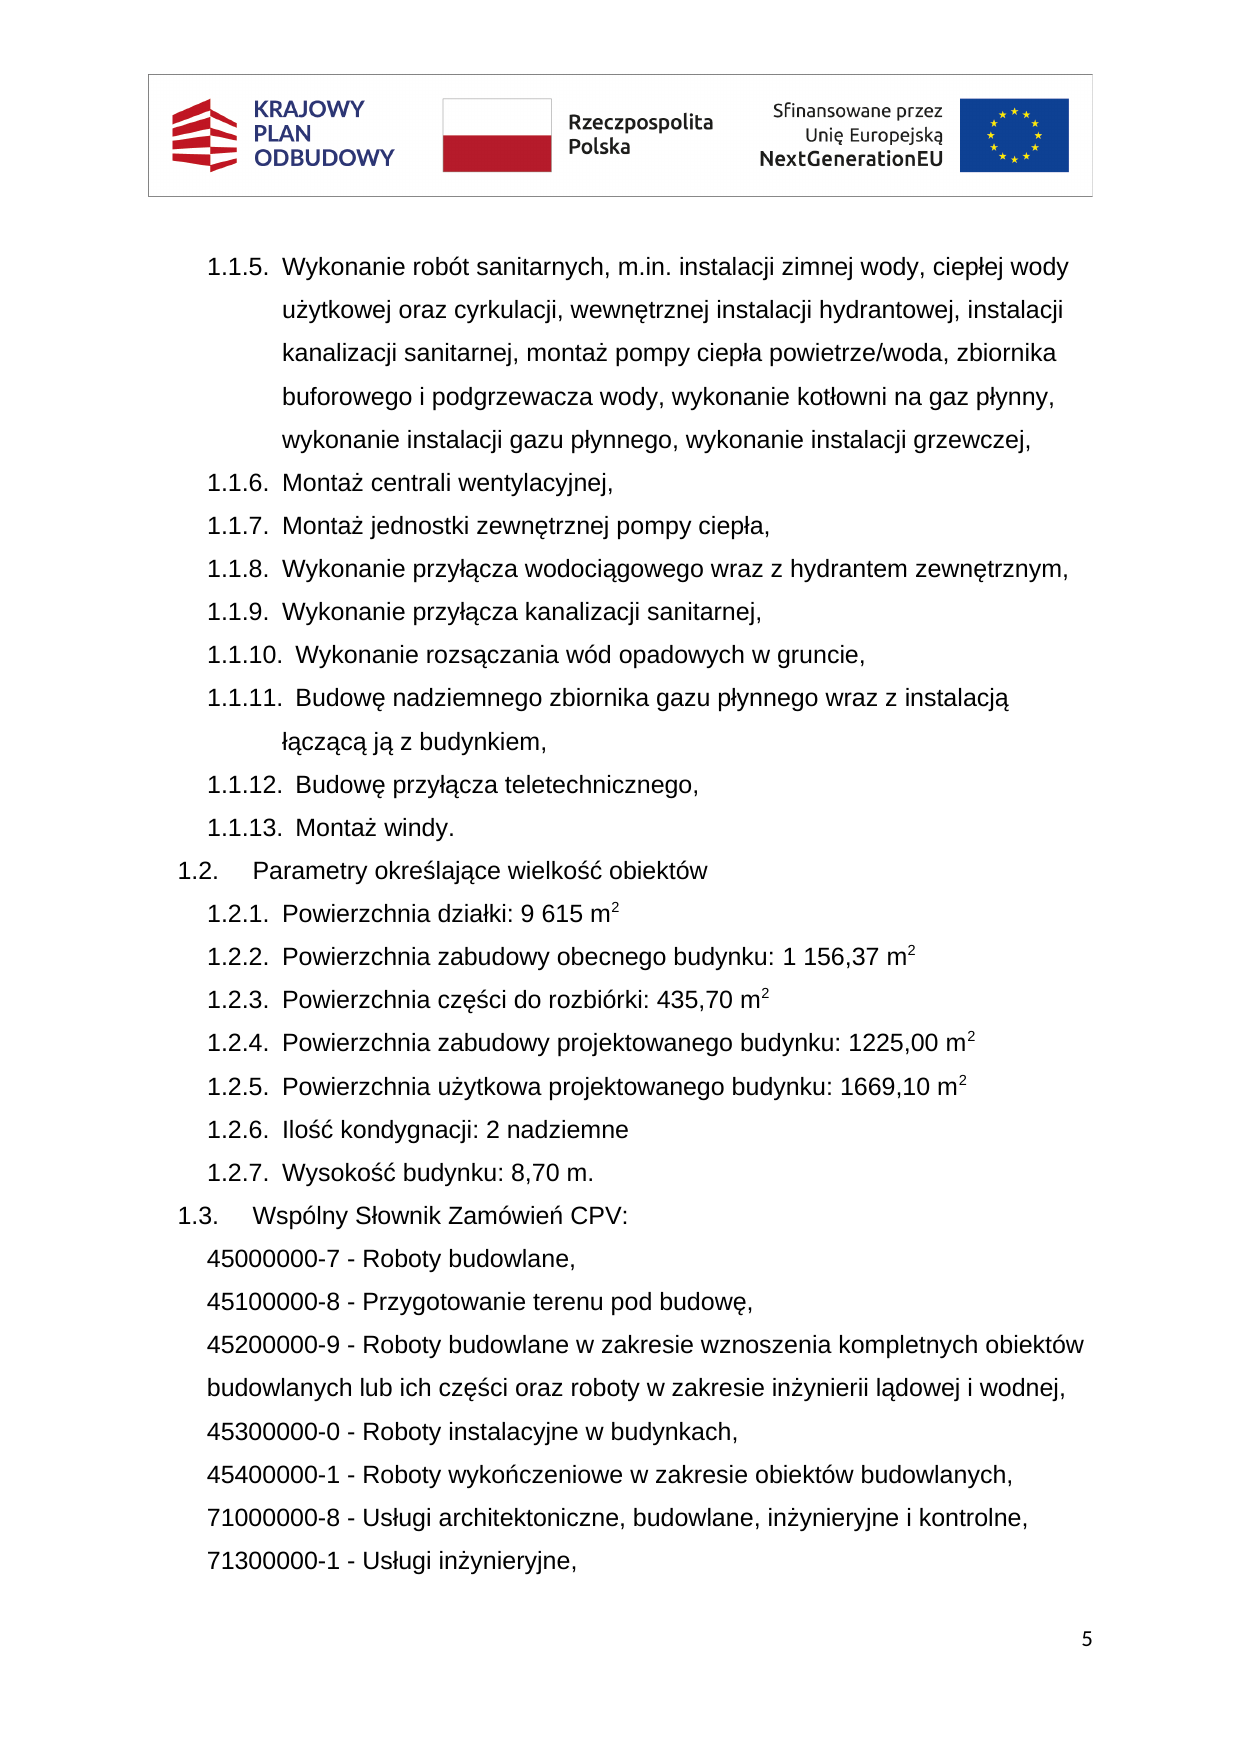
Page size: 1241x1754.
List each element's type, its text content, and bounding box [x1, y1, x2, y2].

list Montaż centrali wentylacyjnej, [207, 468, 1093, 496]
list Wykonanie przyłącza wodociągowego wraz z hydrantem zewnętrznym, [207, 554, 1093, 583]
list Montaż windy. [207, 813, 1093, 841]
list Wykonanie robót sanitarnych, m.in. instalacji zimnej wody, ciepłej wody użytkowej oraz cyrkulacji, wewnętrznej instalacji hydrantowej, instalacji kanalizacji sanitarnej, montaż pompy ciepła powietrze/woda, zbiornika buforowego i podgrzewacza wody, wykonanie kotłowni na gaz płynny, wykonanie instalacji gazu płynnego, wykonanie instalacji grzewczej, [207, 252, 1093, 453]
list Wspólny Słownik Zamówień CPV: [177, 1201, 1093, 1229]
list 45200000-9 - Roboty budowlane w zakresie wznoszenia kompletnych obiektów budowlanych lub ich części oraz roboty w zakresie inżynierii lądowej i wodnej, [207, 1330, 1093, 1402]
list Wykonanie rozsączania wód opadowych w gruncie, [207, 640, 1093, 669]
list Budowę przyłącza teletechnicznego, [207, 769, 1093, 798]
list Wysokość budynku: 8,70 m. [207, 1158, 1093, 1186]
list 45400000-1 - Roboty wykończeniowe w zakresie obiektów budowlanych, [207, 1459, 1093, 1488]
list Powierzchnia części do rozbiórki: 435,70 m2 [207, 985, 1093, 1014]
list Budowę nadziemnego zbiornika gazu płynnego wraz z instalacją łączącą ją z budynkiem, [207, 683, 1093, 755]
list Montaż jednostki zewnętrznej pompy ciepła, [207, 511, 1093, 539]
list Ilość kondygnacji: 2 nadziemne [207, 1114, 1093, 1143]
list Powierzchnia użytkowa projektowanego budynku: 1669,10 m2 [207, 1071, 1093, 1100]
list 71000000-8 - Usługi architektoniczne, budowlane, inżynieryjne i kontrolne, [207, 1503, 1093, 1531]
list 71300000-1 - Usługi inżynieryjne, [207, 1546, 1093, 1574]
list 45100000-8 - Przygotowanie terenu pod budowę, [207, 1287, 1093, 1316]
list Wykonanie przyłącza kanalizacji sanitarnej, [207, 597, 1093, 626]
list Powierzchnia działki: 9 615 m2 [207, 899, 1093, 928]
list Parametry określające wielkość obiektów [177, 856, 1093, 884]
list Powierzchnia zabudowy projektowanego budynku: 1225,00 m2 [207, 1028, 1093, 1057]
list Powierzchnia zabudowy obecnego budynku: 1 156,37 m2 [207, 942, 1093, 971]
list 45000000-7 - Roboty budowlane, [207, 1244, 1093, 1273]
list 45300000-0 - Roboty instalacyjne w budynkach, [207, 1416, 1093, 1445]
